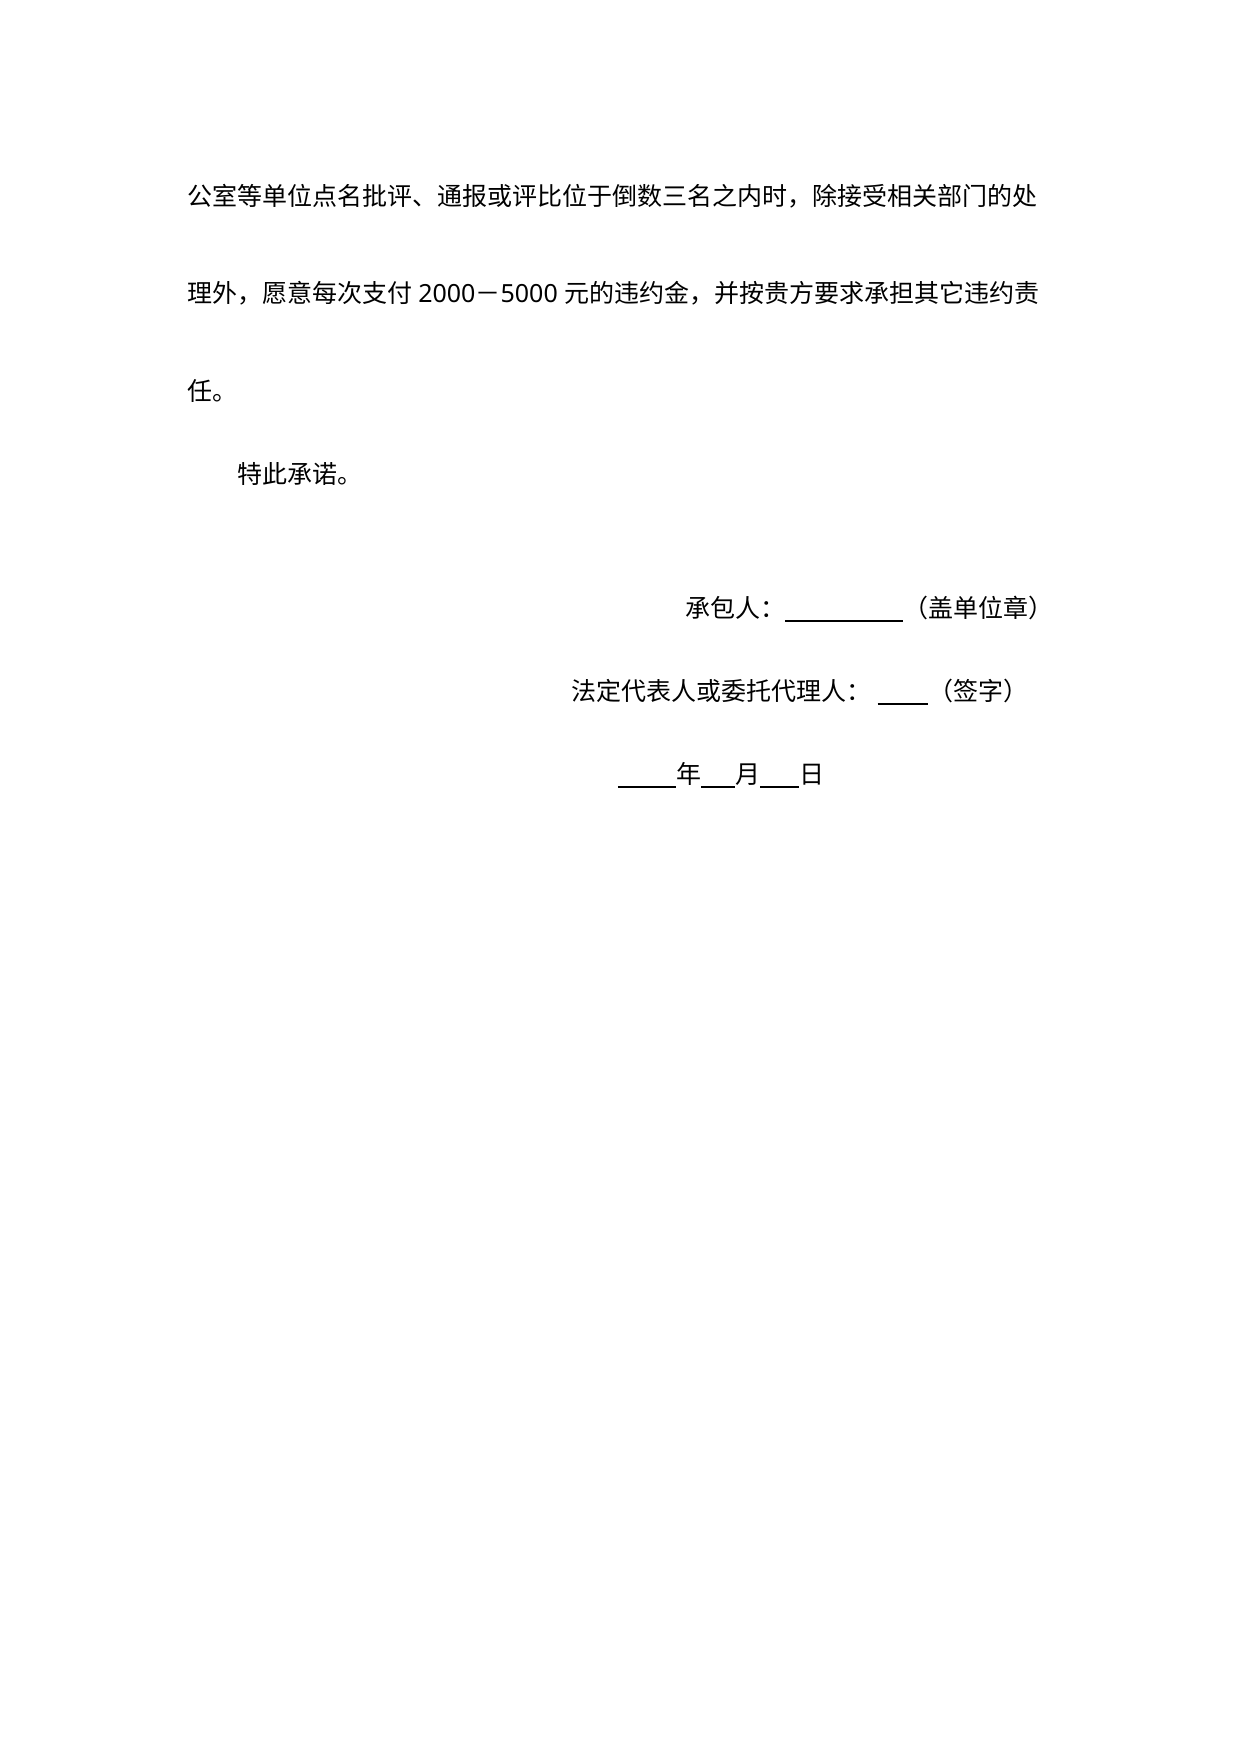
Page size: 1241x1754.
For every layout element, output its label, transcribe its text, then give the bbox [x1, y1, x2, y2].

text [187, 162, 1053, 422]
text 承包人： （盖单位章） [187, 574, 1053, 639]
text 年 月 日 [187, 741, 1053, 806]
text 特此承诺。 [187, 440, 1053, 505]
text 法定代表人或委托代理人： （签字） [187, 657, 1028, 722]
